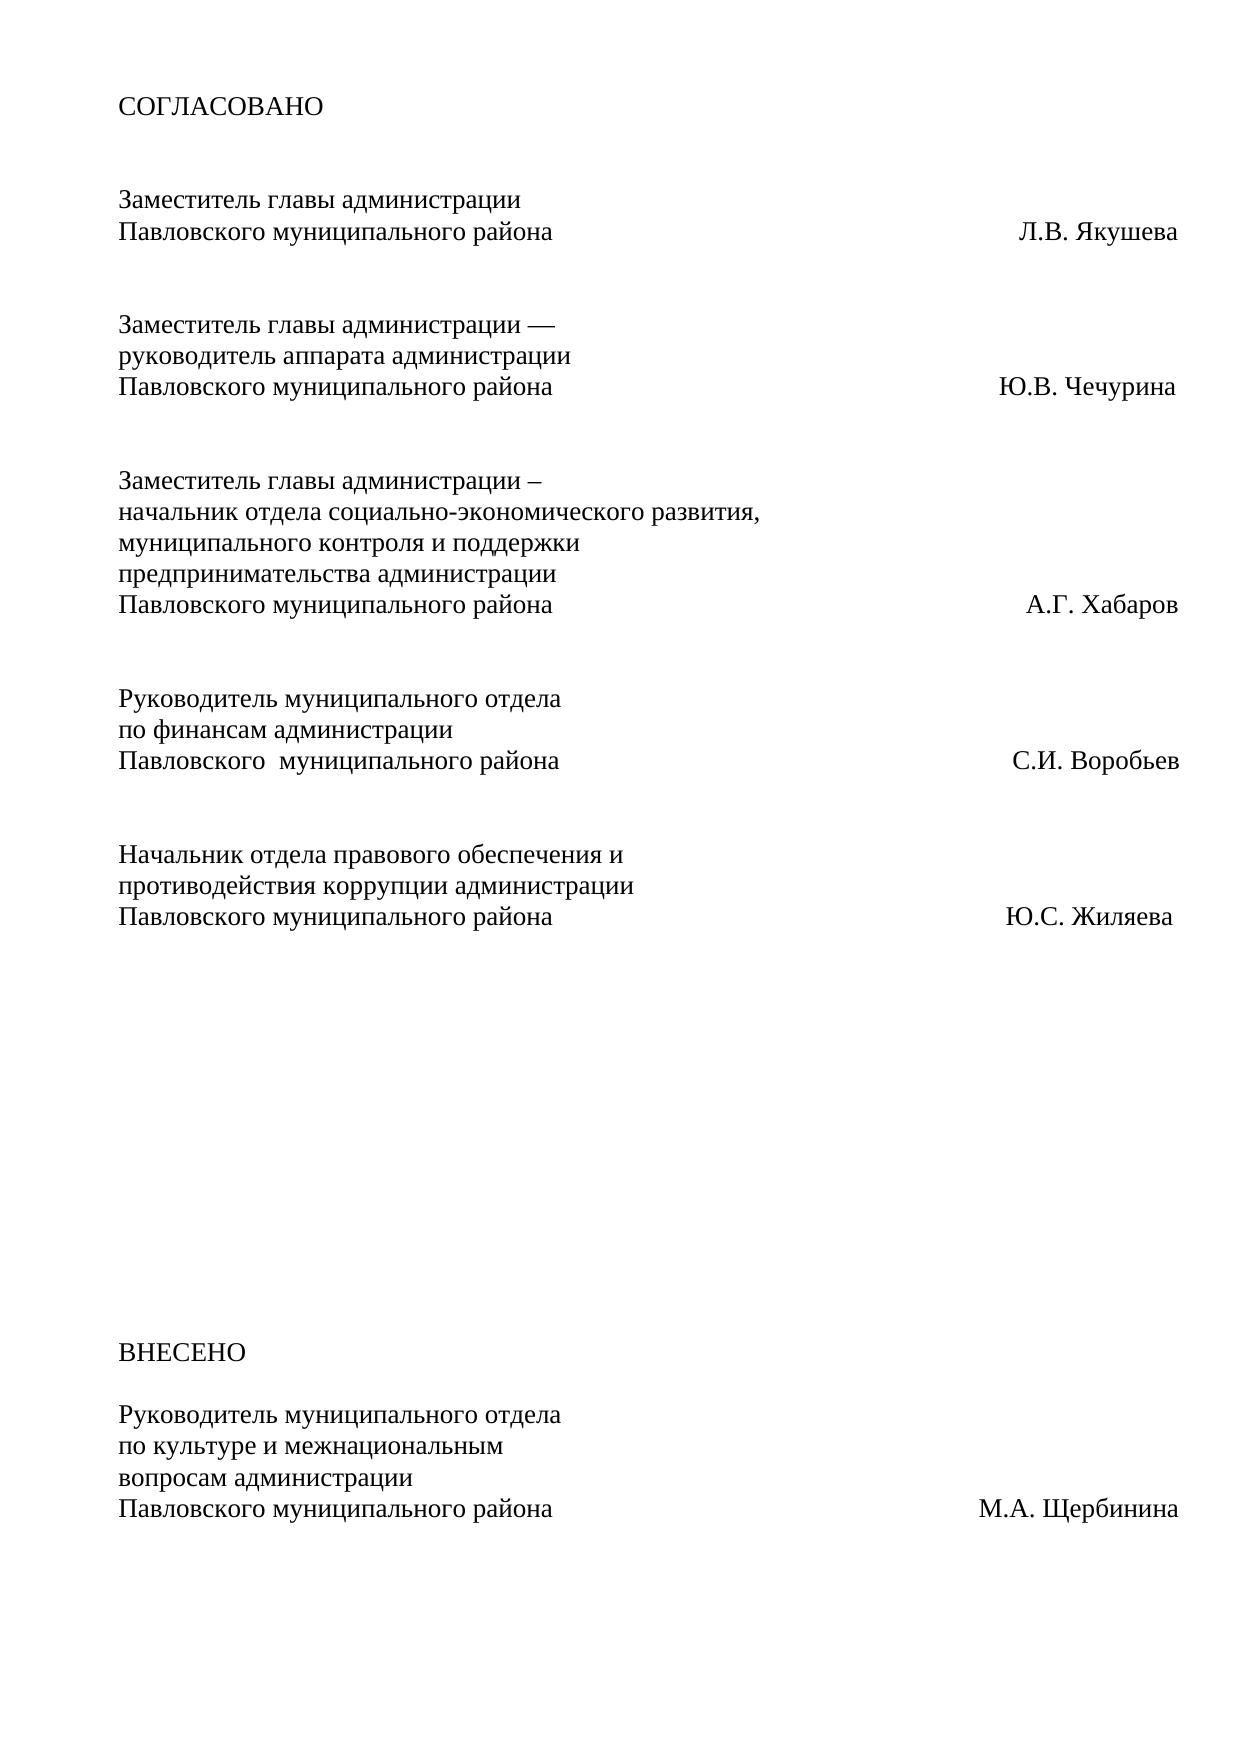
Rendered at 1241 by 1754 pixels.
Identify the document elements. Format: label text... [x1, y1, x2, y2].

text вопросам администрации [118, 1461, 1181, 1492]
text Заместитель главы администрации — [118, 308, 1181, 339]
text Заместитель главы администрации – [118, 464, 1181, 495]
text Павловского муниципального района А.Г. Хабаров [118, 588, 1181, 620]
text Начальник отдела правового обеспечения и [118, 838, 1181, 869]
text СОГЛАСОВАНО [118, 90, 1181, 121]
text Павловского муниципального района Ю.В. Чечурина [118, 371, 1181, 402]
text Павловского муниципального района Ю.С. Жиляева [118, 900, 1181, 931]
text противодействия коррупции администрации [118, 869, 1181, 900]
text Павловского муниципального района М.А. Щербинина [118, 1492, 1181, 1523]
text Павловского муниципального района С.И. Воробьев [118, 744, 1181, 775]
text начальник отдела социально-экономического развития, [118, 495, 1181, 526]
text ВНЕСЕНО [118, 1336, 1181, 1367]
text Руководитель муниципального отдела [118, 682, 1181, 713]
text Павловского муниципального района Л.В. Якушева [118, 215, 1181, 246]
text по финансам администрации [118, 713, 1181, 744]
text по культуре и межнациональным [118, 1429, 1181, 1461]
text муниципального контроля и поддержки [118, 526, 1181, 557]
text предпринимательства администрации [118, 557, 1181, 588]
text Руководитель муниципального отдела [118, 1398, 1181, 1429]
text Заместитель главы администрации [118, 184, 1181, 215]
text руководитель аппарата администрации [118, 339, 1181, 371]
